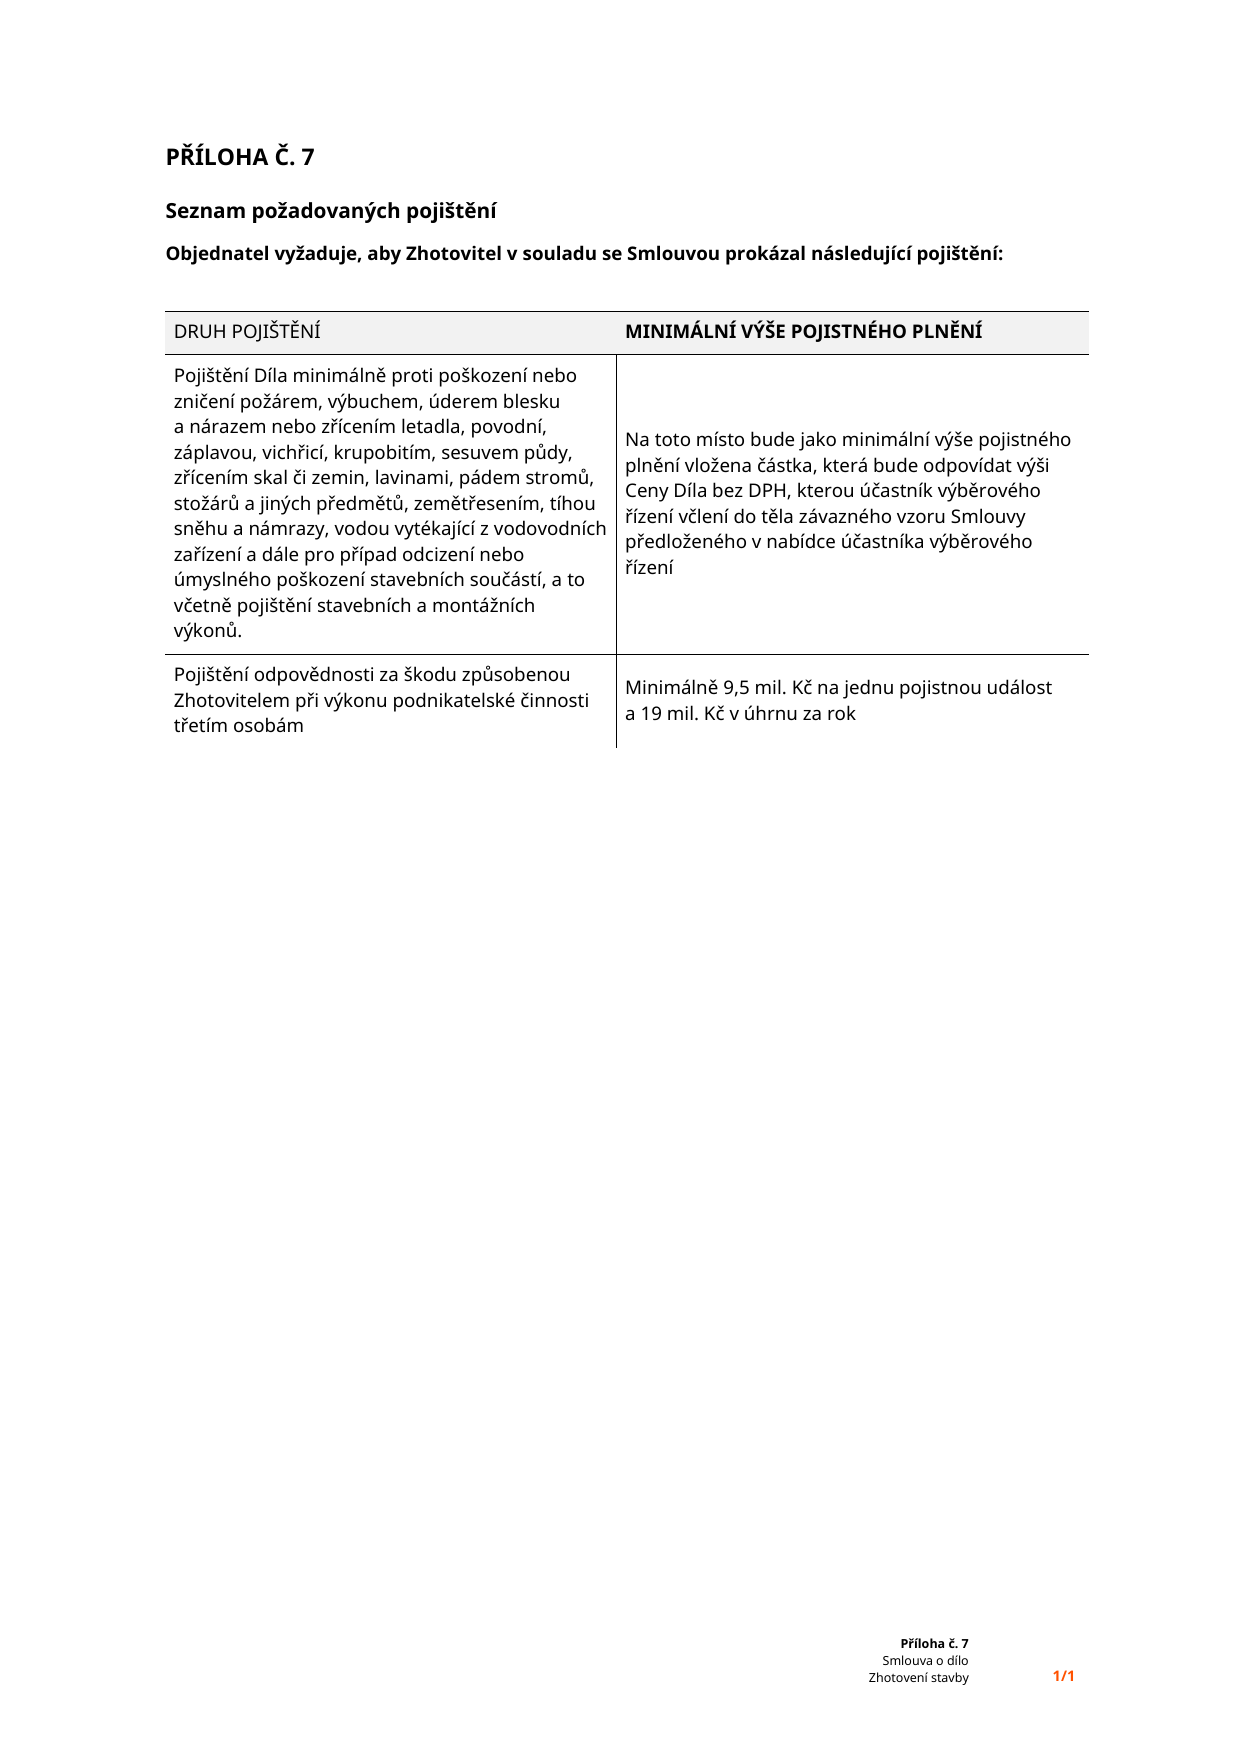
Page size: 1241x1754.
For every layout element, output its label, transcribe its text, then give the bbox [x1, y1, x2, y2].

table_cell Pojištění Díla minimálně proti poškození nebo zničení požárem, výbuchem, úderem blesku a nárazem nebo zřícením letadla, povodní, záplavou, vichřicí, krupobitím, sesuvem půdy, zřícením skal či zemin, lavinami, pádem stromů, stožárů a jiných předmětů, zemětřesením, tíhou sněhu a námrazy, vodou vytékající z vodovodních zařízení a dále pro případ odcizení nebo úmyslného poškození stavebních součástí, a to včetně pojištění stavebních a montážních výkonů. [165, 355, 616, 653]
text Seznam požadovaných pojištění [165, 197, 1075, 225]
table_header DRUH POJIŠTĚNÍ [165, 312, 617, 354]
table_cell Pojištění odpovědnosti za škodu způsobenou Zhotovitelem při výkonu podnikatelské činnosti třetím osobám [165, 655, 616, 748]
table_cell Minimálně 9,5 mil. Kč na jednu pojistnou událost a 19 mil. Kč v úhrnu za rok [617, 655, 1089, 748]
text Objednatel vyžaduje, aby Zhotovitel v souladu se Smlouvou prokázal následující pojištění: [165, 240, 1075, 266]
text Příloha č. 7 [165, 141, 1075, 173]
table_cell Na toto místo bude jako minimální výše pojistného plnění vložena částka, která bude odpovídat výši Ceny Díla bez DPH, kterou účastník výběrového řízení včlení do těla závazného vzoru Smlouvy předloženého v nabídce účastníka výběrového řízení [617, 355, 1089, 653]
table_header MINIMÁLNÍ VÝŠE POJISTNÉHO PLNĚNÍ [617, 312, 1089, 354]
